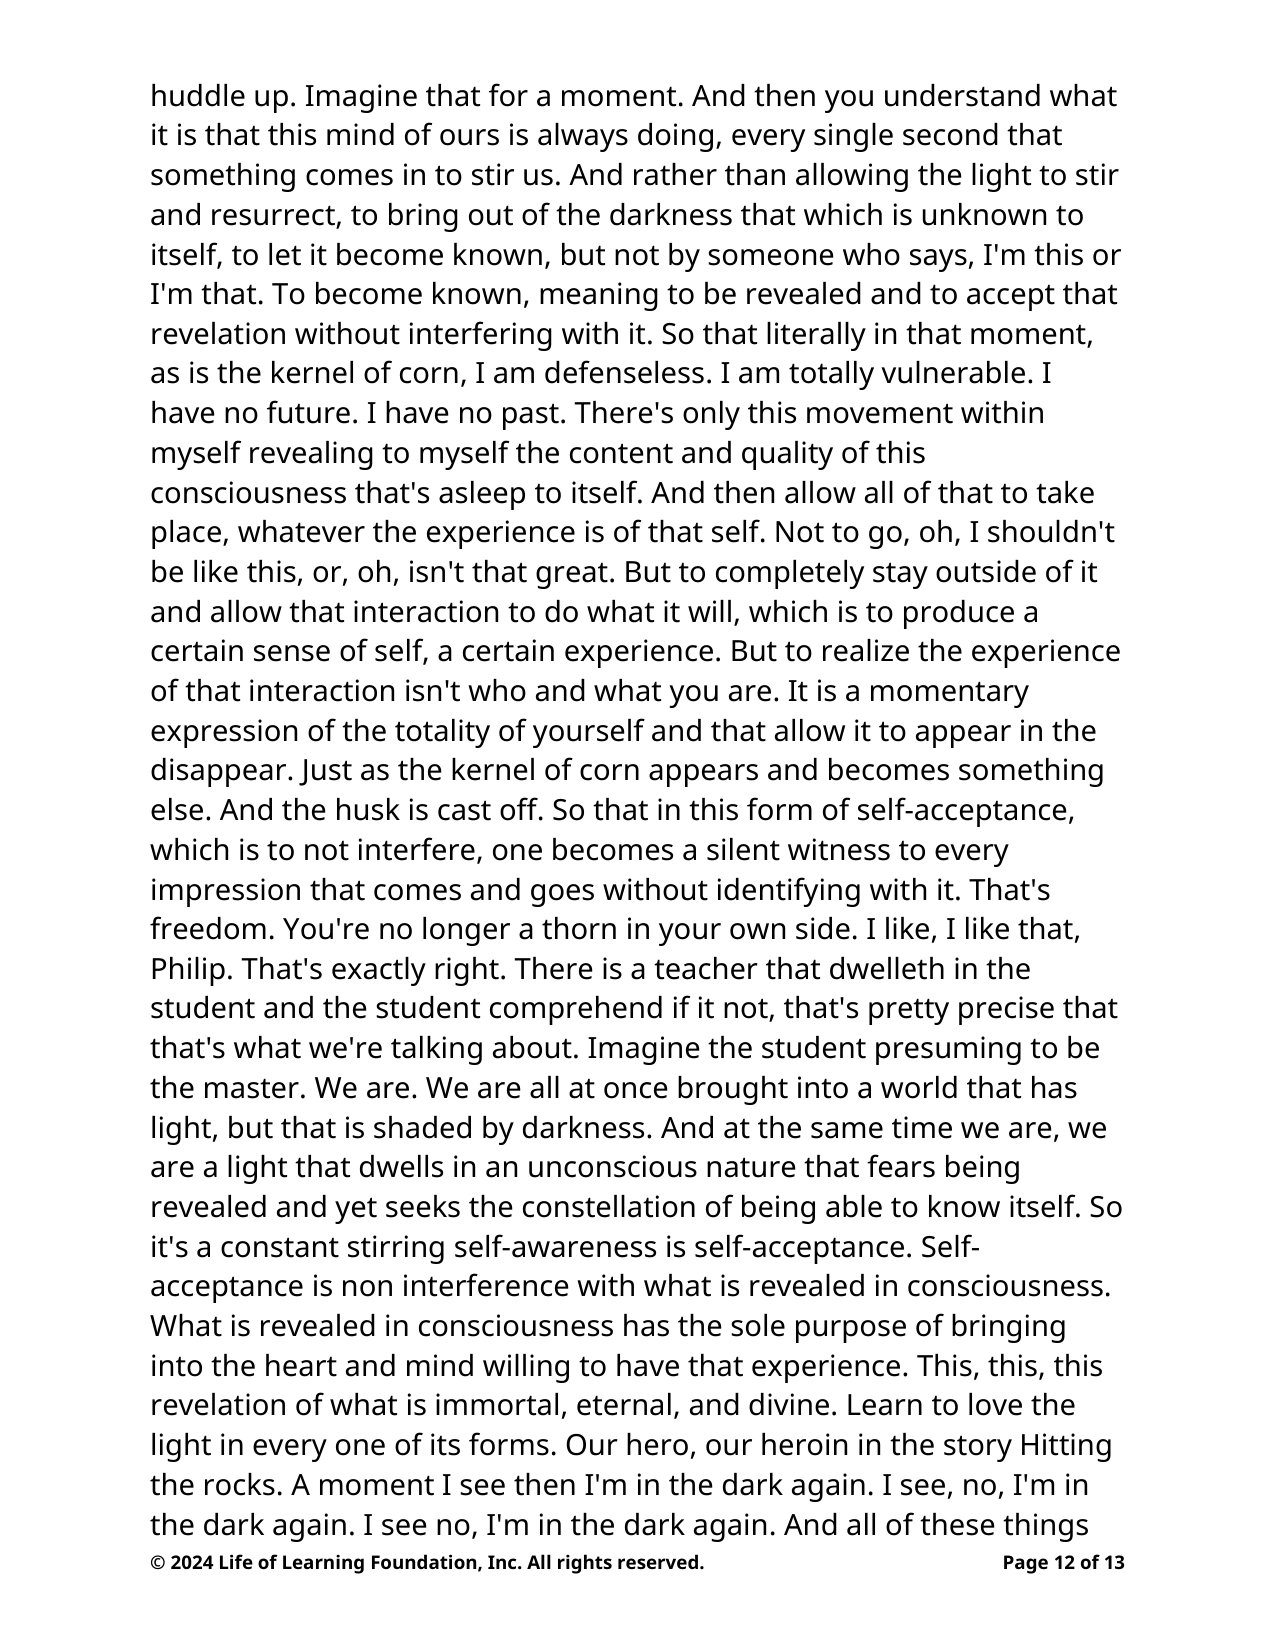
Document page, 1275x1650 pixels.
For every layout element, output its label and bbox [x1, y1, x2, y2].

text [150, 75, 1125, 1543]
